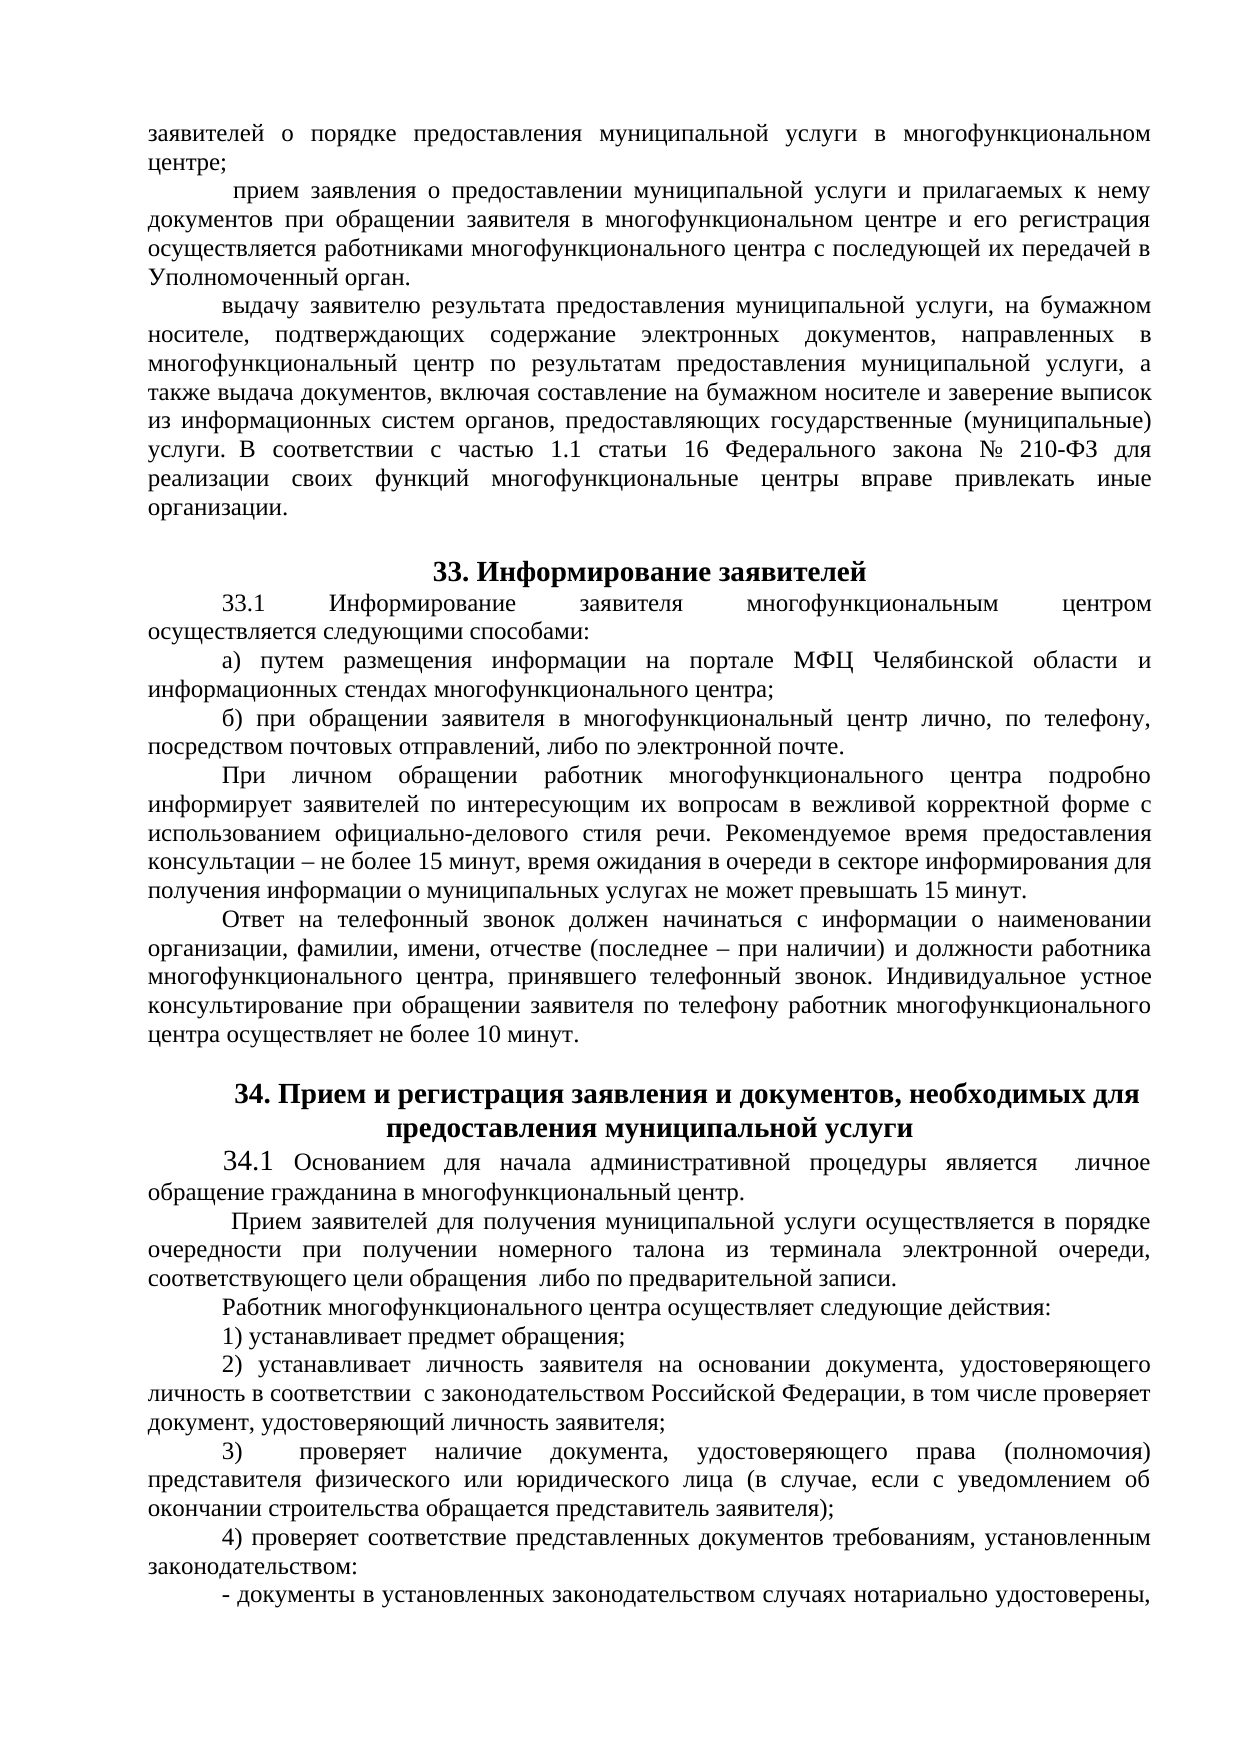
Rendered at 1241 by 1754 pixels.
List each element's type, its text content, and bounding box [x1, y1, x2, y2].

text Прием заявителей для получения муниципальной услуги осуществляется в порядке очередности при получении номерного талона из терминала электронной очереди, соответствующего цели обращения либо по предварительной записи. [148, 1206, 1152, 1292]
list Информирование заявителя многофункциональным центром осуществляется следующими способами: [148, 588, 1152, 645]
text 2) устанавливает личность заявителя на основании документа, удостоверяющего личность в соответствии с законодательством Российской Федерации, в том числе проверяет документ, удостоверяющий личность заявителя; [148, 1349, 1152, 1436]
text Ответ на телефонный звонок должен начинаться с информации о наименовании организации, фамилии, имени, отчестве (последнее – при наличии) и должности работника многофункционального центра, принявшего телефонный звонок. Индивидуальное устное консультирование при обращении заявителя по телефону работник многофункционального центра осуществляет не более 10 минут. [148, 904, 1152, 1048]
text Работник многофункционального центра осуществляет следующие действия: [148, 1292, 1152, 1321]
text б) при обращении заявителя в многофункциональный центр лично, по телефону, посредством почтовых отправлений, либо по электронной почте. [148, 703, 1152, 760]
text прием заявления о предоставлении муниципальной услуги и прилагаемых к нему документов при обращении заявителя в многофункциональном центре и его регистрация осуществляется работниками многофункционального центра с последующей их передачей в Уполномоченный орган. [148, 176, 1152, 291]
text 4) проверяет соответствие представленных документов требованиям, установленным законодательством: [148, 1522, 1152, 1579]
text 1) устанавливает предмет обращения; [148, 1321, 1152, 1349]
text При личном обращении работник многофункционального центра подробно информирует заявителей по интересующим их вопросам в вежливой корректной форме с использованием официально-делового стиля речи. Рекомендуемое время предоставления консультации – не более 15 минут, время ожидания в очереди в секторе информирования для получения информации о муниципальных услугах не может превышать 15 минут. [148, 760, 1152, 904]
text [148, 118, 1152, 176]
text 33. Информирование заявителей [148, 554, 1152, 588]
text а) путем размещения информации на портале МФЦ Челябинской области и информационных стендах многофункционального центра; [148, 645, 1152, 703]
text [148, 1579, 1152, 1608]
text 34. Прием и регистрация заявления и документов, необходимых для предоставления муниципальной услуги [148, 1076, 1152, 1143]
text выдачу заявителю результата предоставления муниципальной услуги, на бумажном носителе, подтверждающих содержание электронных документов, направленных в многофункциональный центр по результатам предоставления муниципальной услуги, а также выдача документов, включая составление на бумажном носителе и заверение выписок из информационных систем органов, предоставляющих государственные (муниципальные) услуги. В соответствии с частью 1.1 статьи 16 Федерального закона № 210-ФЗ для реализации своих функций многофункциональные центры вправе привлекать иные организации. [148, 291, 1152, 521]
text 3) проверяет наличие документа, удостоверяющего права (полномочия) представителя физического или юридического лица (в случае, если с уведомлением об окончании строительства обращается представитель заявителя); [148, 1436, 1152, 1522]
text 34.1 Основанием для начала административной процедуры является личное обращение гражданина в многофункциональный центр. [148, 1143, 1152, 1206]
